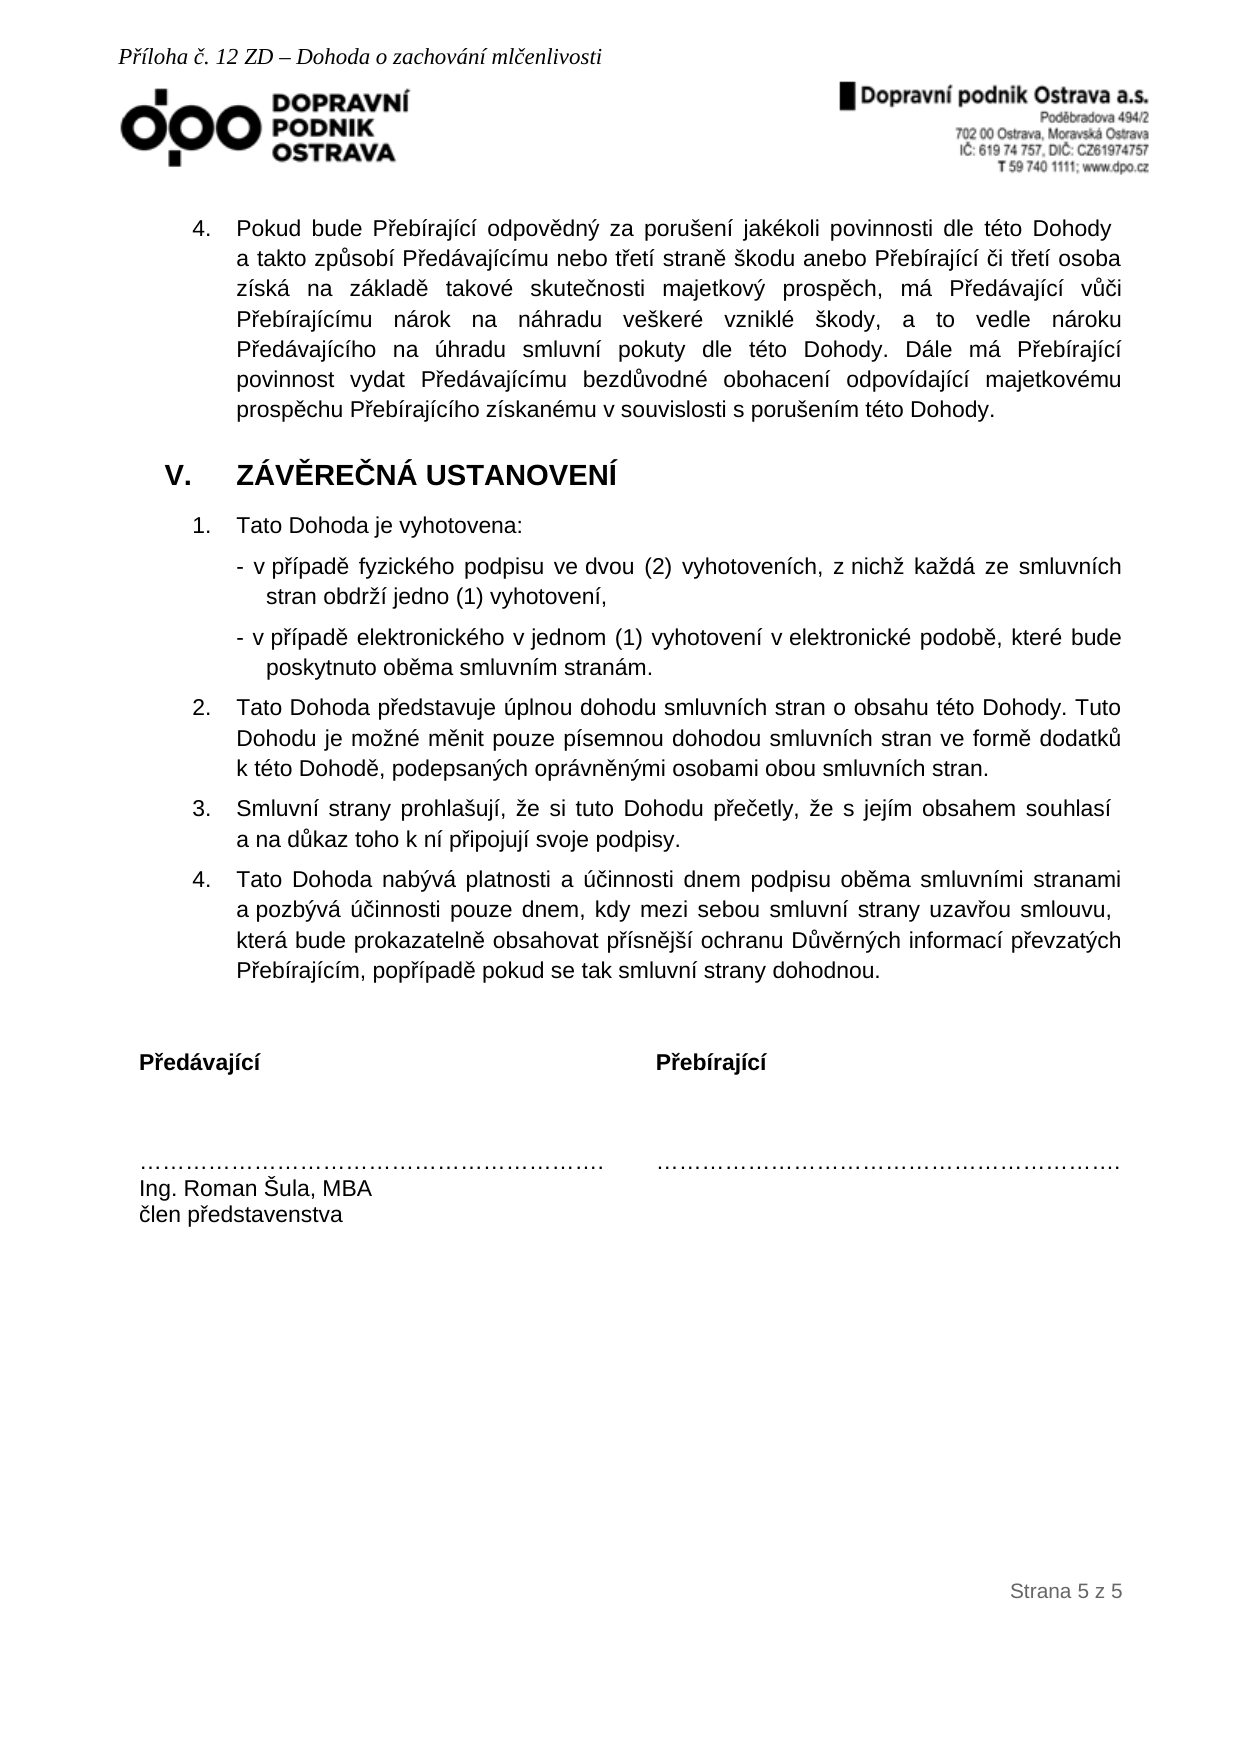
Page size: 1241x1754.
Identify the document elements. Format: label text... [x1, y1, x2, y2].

text - v případě fyzického podpisu ve dvou (2) vyhotoveních, z nichž každá ze smluvních stran obdrží jedno (1) vyhotovení, [236, 553, 1122, 609]
text - v případě elektronického v jednom (1) vyhotovení v elektronické podobě, které bude poskytnuto oběma smluvním stranám. [236, 623, 1122, 680]
picture [837, 79, 1152, 178]
list Smluvní strany prohlašují, že si tuto Dohodu přečetly, že s jejím obsahem souhlasí a na důkaz toho k ní připojují svoje podpisy. [192, 795, 1122, 852]
list Tato Dohoda nabývá platnosti a účinnosti dnem podpisu oběma smluvními stranami a pozbývá účinnosti pouze dnem, kdy mezi sebou smluvní strany uzavřou smlouvu, která bude prokazatelně obsahovat přísnější ochranu Důvěrných informací převzatých Přebírajícím, popřípadě pokud se tak smluvní strany dohodnou. [192, 866, 1122, 983]
subtitle ZÁVĚREČNÁ USTANOVENÍ [192, 458, 1122, 491]
list Tato Dohoda představuje úplnou dohodu smluvních stran o obsahu této Dohody. Tuto Dohodu je možné měnit pouze písemnou dohodou smluvních stran ve formě dodatků k této Dohodě, podepsaných oprávněnými osobami obou smluvních stran. [192, 694, 1122, 781]
list Tato Dohoda je vyhotovena: [192, 512, 1122, 538]
table_cell ……………………………………………………. [645, 1085, 1162, 1343]
table_cell ……………………………………………………. Ing. Roman Šula, MBA člen představenstva [129, 1085, 645, 1343]
table_header Přebírající [645, 1038, 1162, 1085]
list Pokud bude Přebírající odpovědný za porušení jakékoli povinnosti dle této Dohody a takto způsobí Předávajícímu nebo třetí straně škodu anebo Přebírající či třetí osoba získá na základě takové skutečnosti majetkový prospěch, má Předávající vůči Přebírajícímu nárok na náhradu veškeré vzniklé škody, a to vedle nároku Předávajícího na úhradu smluvní pokuty dle této Dohody. Dále má Přebírající povinnost vydat Předávajícímu bezdůvodné obohacení odpovídající majetkovému prospěchu Přebírajícího získanému v souvislosti s porušením této Dohody. [192, 215, 1122, 422]
picture [118, 86, 414, 170]
table_header Předávající [129, 1038, 645, 1085]
